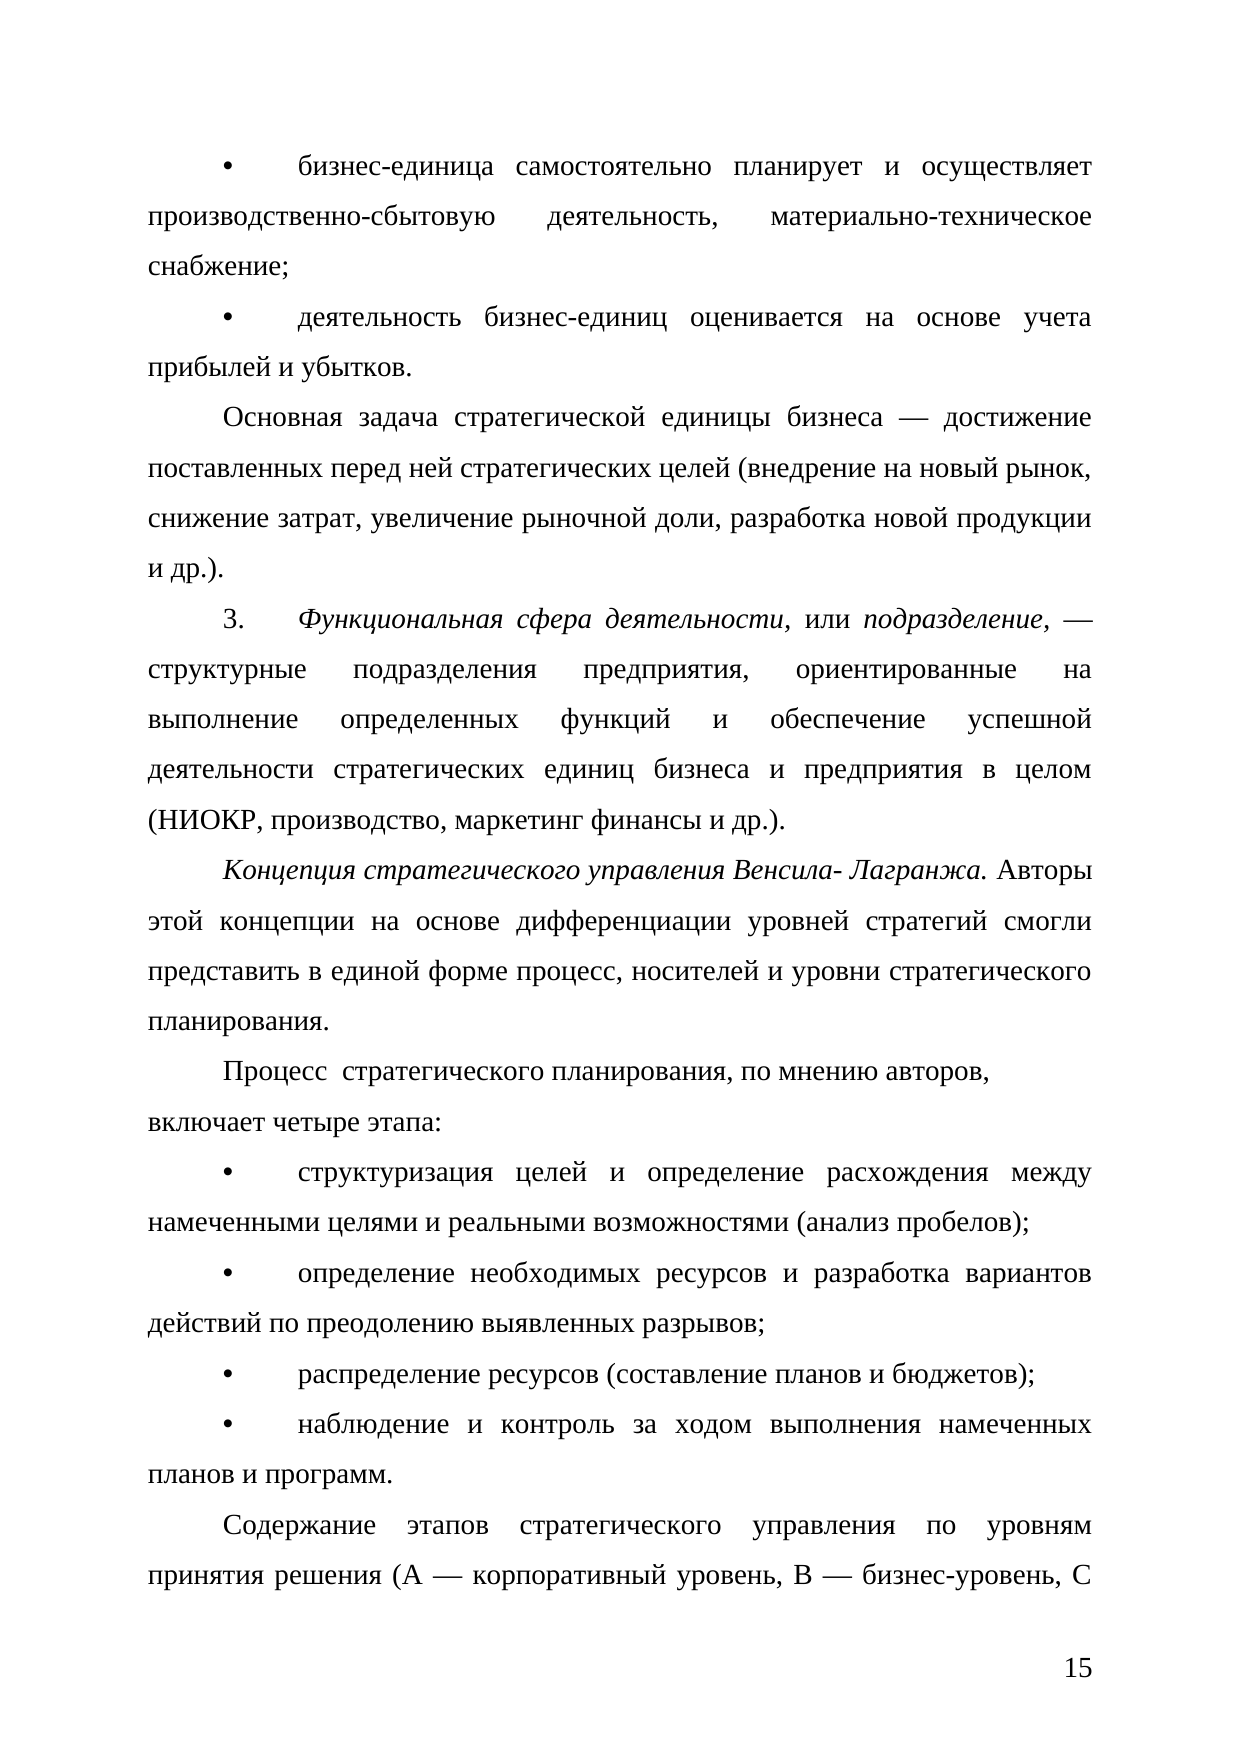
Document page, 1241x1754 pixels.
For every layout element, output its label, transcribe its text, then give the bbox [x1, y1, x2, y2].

text Основная задача стратегической единицы бизнеса — достижение поставленных перед ней стратегических целей (внедрение на новый рынок, снижение затрат, увеличение рыночной доли, разработка новой продукции и др.). [148, 399, 1092, 584]
list распределение ресурсов (составление планов и бюджетов); [148, 1356, 1092, 1389]
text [148, 1507, 1092, 1591]
list определение необходимых ресурсов и разработка вариантов действий по преодолению выявленных разрывов; [148, 1255, 1092, 1339]
list наблюдение и контроль за ходом выполнения намеченных планов и программ. [148, 1406, 1092, 1490]
list бизнес-единица самостоятельно планирует и осуществляет производственно-сбытовую деятельность, материально-техническое снабжение; [148, 148, 1092, 282]
list структуризация целей и определение расхождения между намеченными целями и реальными возможностями (анализ пробелов); [148, 1154, 1092, 1238]
text Процесс стратегического планирования, по мнению авторов, включает четыре этапа: [148, 1053, 1092, 1137]
text 3. Функциональная сфера деятельности, или подразделение, — структурные подразделения предприятия, ориентированные на выполнение определенных функций и обеспечение успешной деятельности стратегических единиц бизнеса и предприятия в целом (НИОКР, производство, маркетинг финансы и др.). [148, 601, 1092, 836]
text Концепция стратегического управления Венсила- Лагранжа. Авторы этой концепции на основе дифференциации уровней стратегий смогли представить в единой форме процесс, носителей и уровни стратегического планирования. [148, 852, 1092, 1037]
list деятельность бизнес-единиц оценивается на основе учета прибылей и убытков. [148, 299, 1092, 383]
